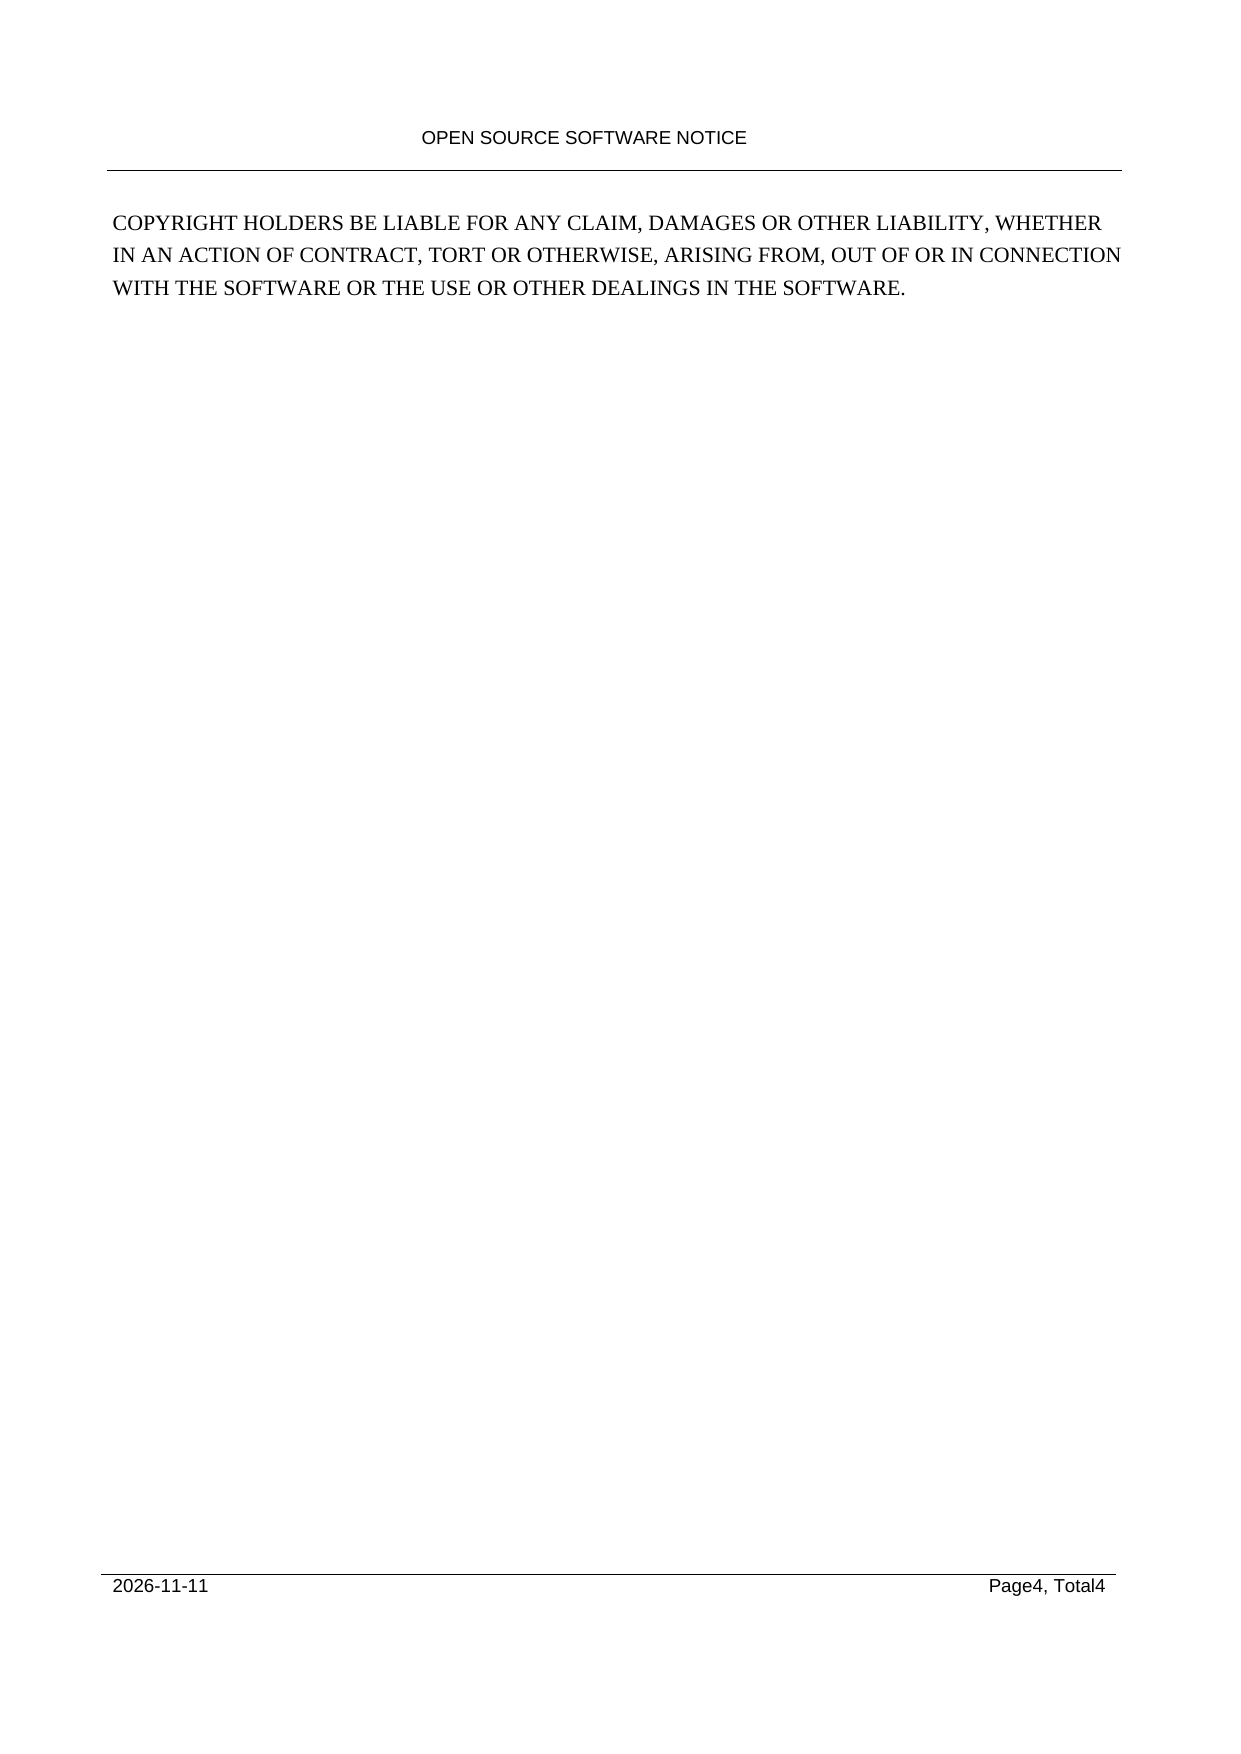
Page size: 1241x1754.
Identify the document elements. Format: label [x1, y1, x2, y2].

text [112, 206, 1128, 304]
